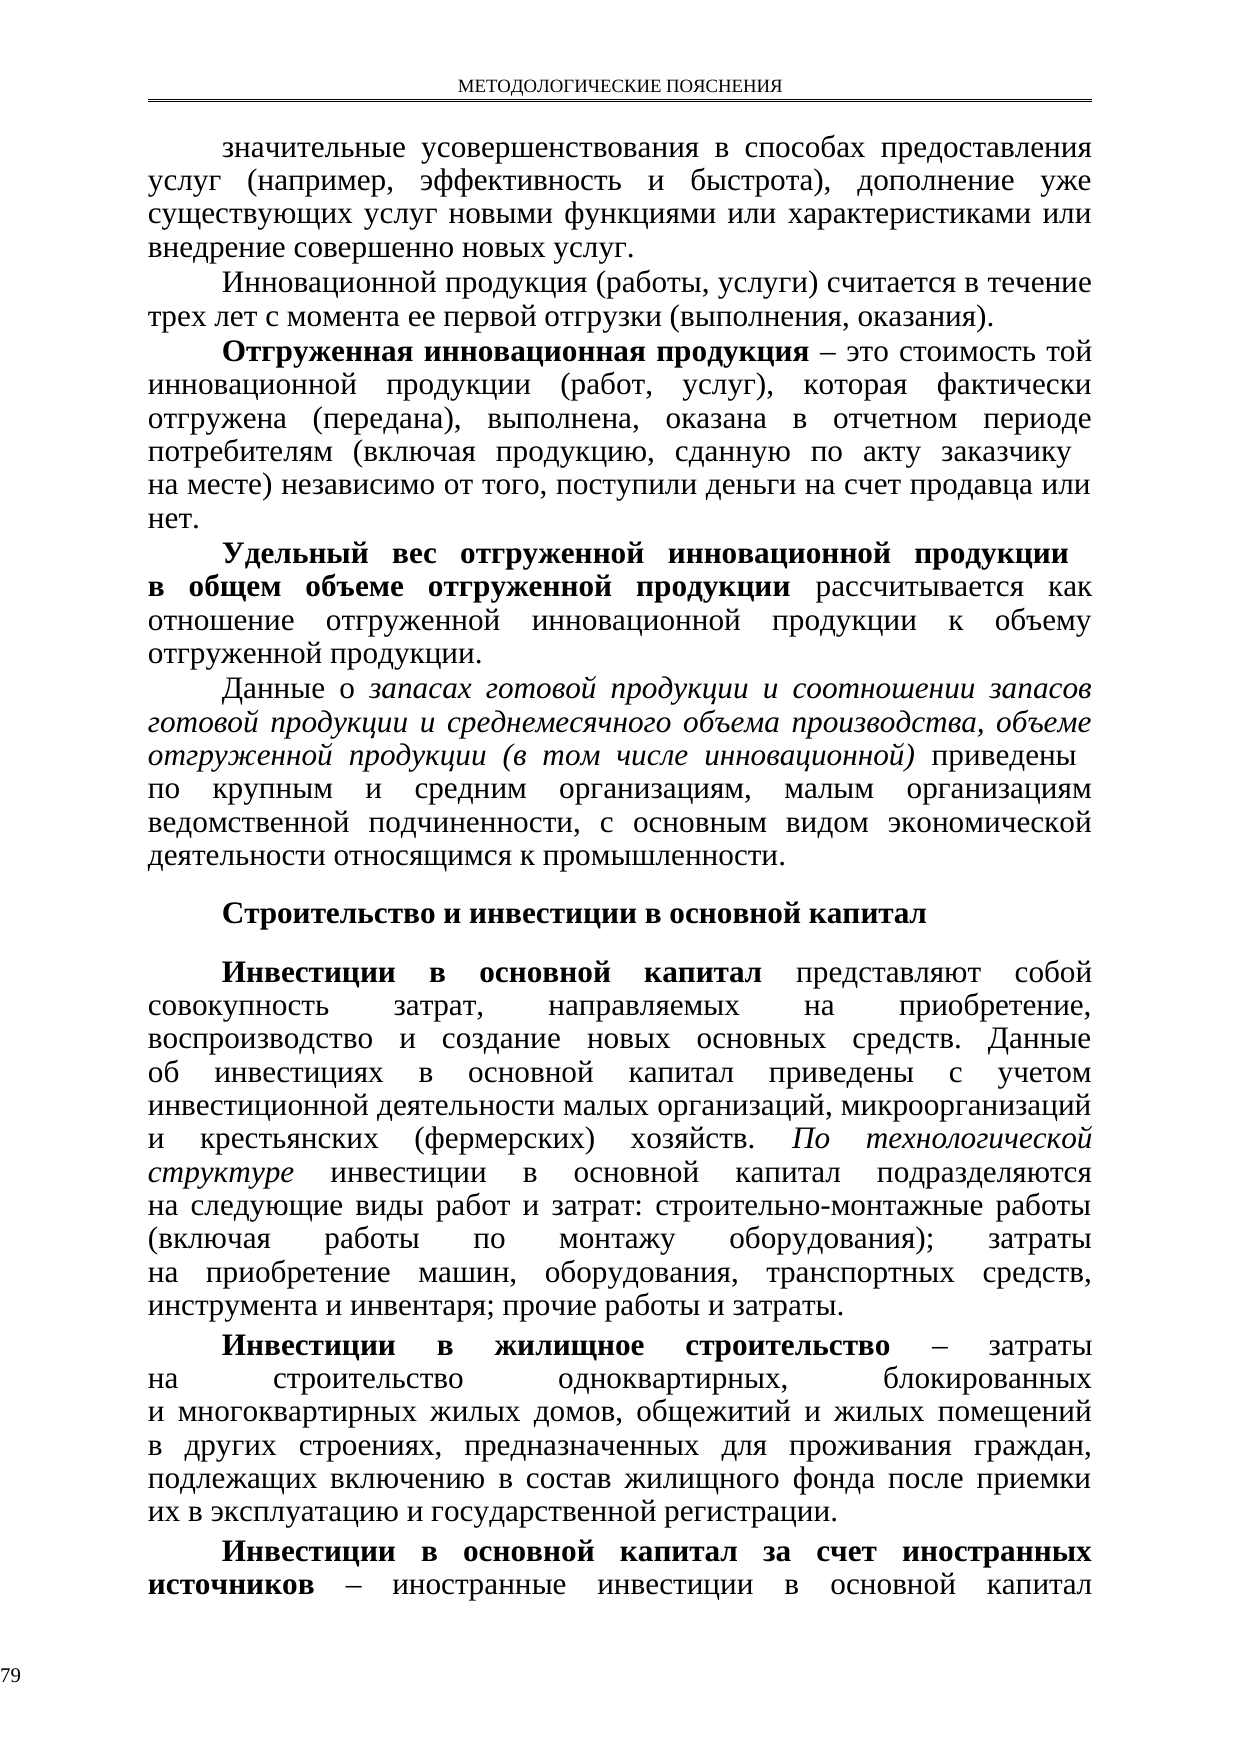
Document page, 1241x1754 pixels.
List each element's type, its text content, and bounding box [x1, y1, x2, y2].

text Инвестиции в основной капитал представляют собой совокупность затрат, направляемых на приобретение, воспроизводство и создание новых основных средств. Данные об инвестициях в основной капитал приведены с учетом инвестиционной деятельности малых организаций, микроорганизаций и крестьянских (фермерских) хозяйств. По технологической структуре инвестиции в основной капитал подразделяются на следующие виды работ и затрат: строительно-монтажные работы (включая работы по монтажу оборудования); затраты на приобретение машин, оборудования, транспортных средств, инструмента и инвентаря; прочие работы и затраты. [148, 956, 1092, 1322]
text Строительство и инвестиции в основной капитал [148, 897, 1092, 931]
text Инвестиции в жилищное строительство – затраты на строительство одноквартирных, блокированных и многоквартирных жилых домов, общежитий и жилых помещений в других строениях, предназначенных для проживания граждан, подлежащих включению в состав жилищного фонда после приемки их в эксплуатацию и государственной регистрации. [148, 1328, 1092, 1528]
text Данные о запасах готовой продукции и соотношении запасов готовой продукции и среднемесячного объема производства, объеме отгруженной продукции (в том числе инновационной) приведены по крупным и средним организациям, малым организациям ведомственной подчиненности, с основным видом экономической деятельности относящимся к промышленности. [148, 672, 1092, 872]
text Инновационной продукция (работы, услуги) считается в течение трех лет с момента ее первой отгрузки (выполнения, оказания). [148, 266, 1092, 333]
text Отгруженная инновационная продукция – это стоимость той инновационной продукции (работ, услуг), которая фактически отгружена (передана), выполнена, оказана в отчетном периоде потребителям (включая продукцию, сданную по акту заказчику на месте) независимо от того, поступили деньги на счет продавца или нет. [148, 335, 1092, 535]
text Удельный вес отгруженной инновационной продукции в общем объеме отгруженной продукции рассчитывается как отношение отгруженной инновационной продукции к объему отгруженной продукции. [148, 537, 1092, 670]
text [148, 1535, 1092, 1601]
text значительные усовершенствования в способах предоставления услуг (например, эффективность и быстрота), дополнение уже существующих услуг новыми функциями или характеристиками или внедрение совершенно новых услуг. [148, 131, 1092, 264]
